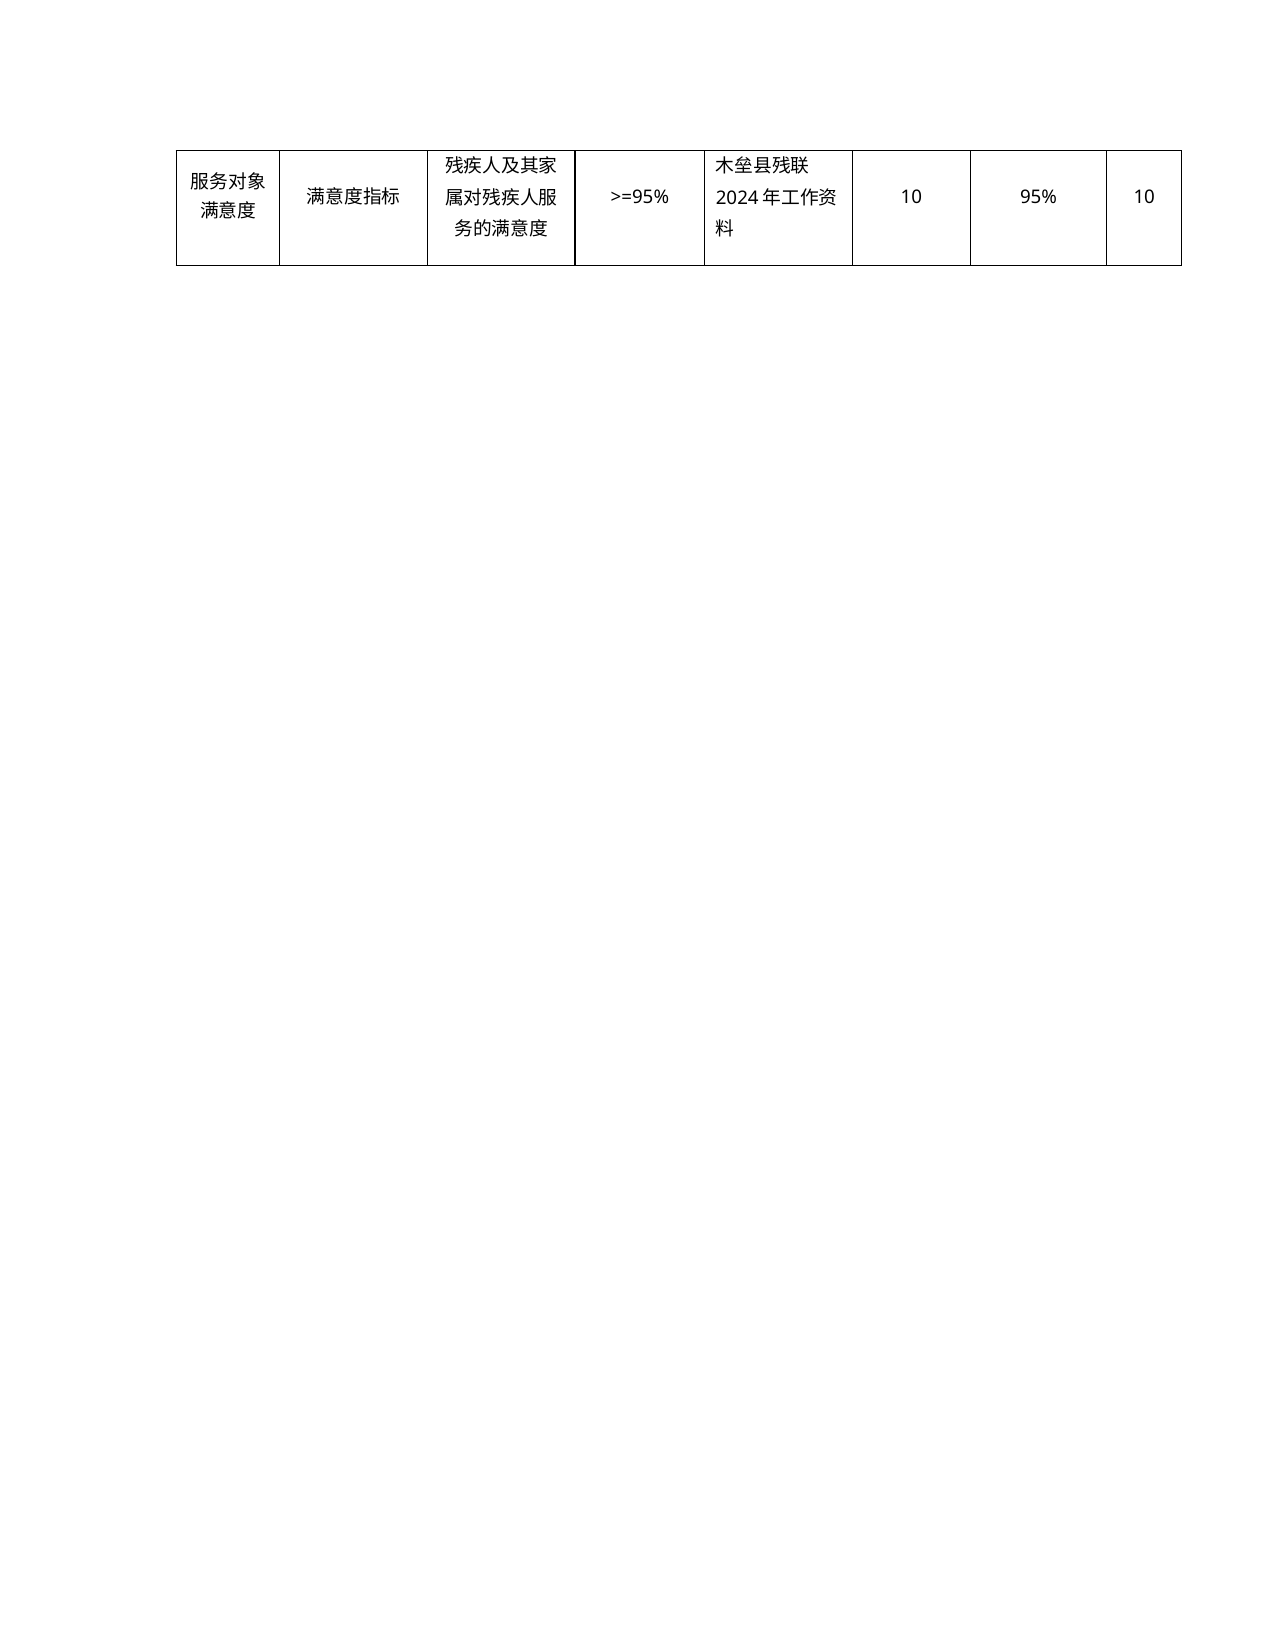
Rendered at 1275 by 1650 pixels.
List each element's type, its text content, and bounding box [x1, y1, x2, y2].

table_cell >=95% [576, 151, 704, 265]
table_cell 满意度指标 [280, 151, 427, 265]
table_cell 木垒县残联2024年工作资料 [705, 151, 852, 265]
table_cell 服务对象满意度 [177, 151, 279, 265]
table_cell 95% [971, 151, 1106, 265]
table_cell 10 [1107, 151, 1181, 265]
table_cell 残疾人及其家属对残疾人服务的满意度 [428, 151, 574, 265]
table_cell 10 [853, 151, 970, 265]
